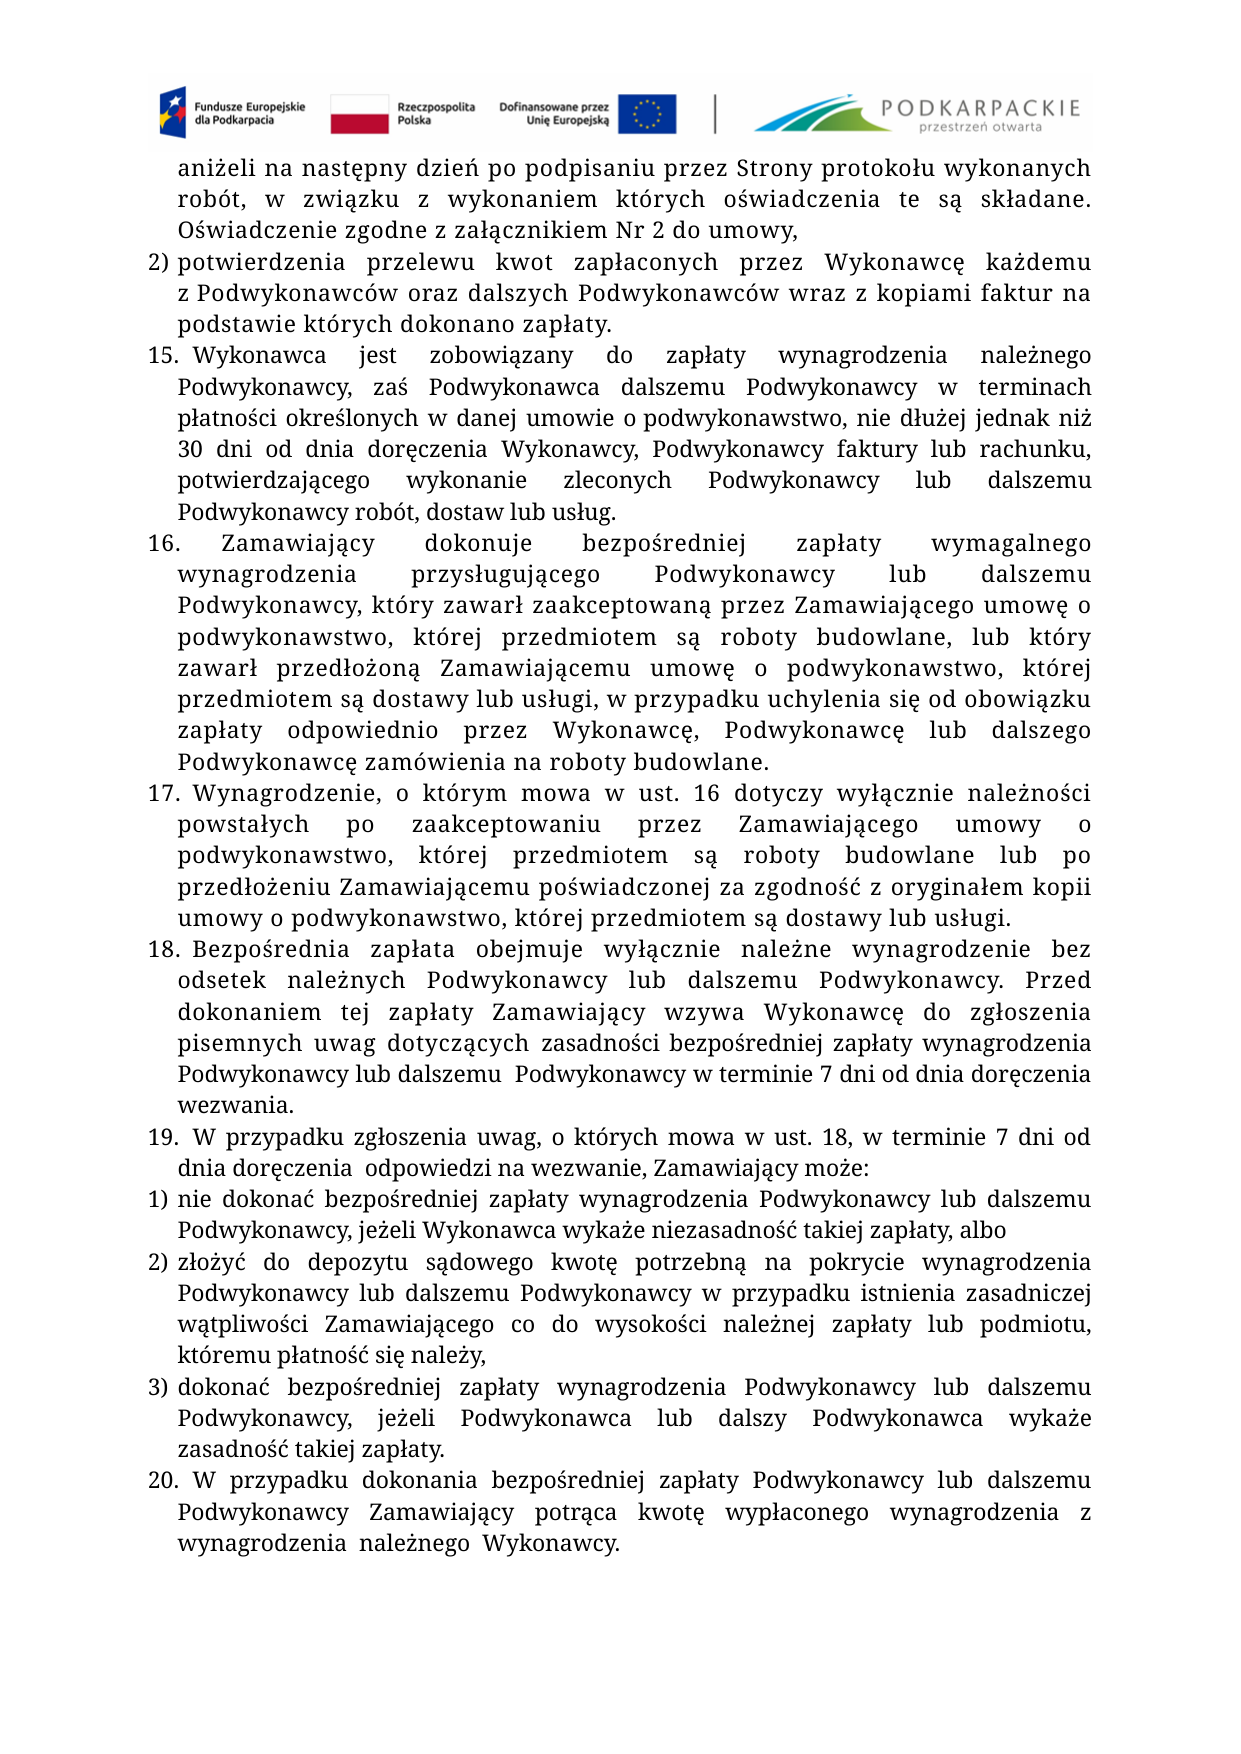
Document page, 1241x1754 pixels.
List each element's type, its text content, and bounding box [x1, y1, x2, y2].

list dokonać bezpośredniej zapłaty wynagrodzenia Podwykonawcy lub dalszemu Podwykonawcy, jeżeli Podwykonawca lub dalszy Podwykonawca wykaże zasadność takiej zapłaty. [148, 1371, 1093, 1464]
list W przypadku zgłoszenia uwag, o których mowa w ust. 18, w terminie 7 dni od dnia doręczenia odpowiedzi na wezwanie, Zamawiający może: [148, 1121, 1093, 1183]
list potwierdzenia przelewu kwot zapłaconych przez Wykonawcę każdemu z Podwykonawców oraz dalszych Podwykonawców wraz z kopiami faktur na podstawie których dokonano zapłaty. [148, 246, 1093, 339]
list Bezpośrednia zapłata obejmuje wyłącznie należne wynagrodzenie bez odsetek należnych Podwykonawcy lub dalszemu Podwykonawcy. Przed dokonaniem tej zapłaty Zamawiający wzywa Wykonawcę do zgłoszenia pisemnych uwag dotyczących zasadności bezpośredniej zapłaty wynagrodzenia Podwykonawcy lub dalszemu Podwykonawcy w terminie 7 dni od dnia doręczenia wezwania. [148, 933, 1093, 1121]
list złożyć do depozytu sądowego kwotę potrzebną na pokrycie wynagrodzenia Podwykonawcy lub dalszemu Podwykonawcy w przypadku istnienia zasadniczej wątpliwości Zamawiającego co do wysokości należnej zapłaty lub podmiotu, któremu płatność się należy, [148, 1246, 1093, 1371]
picture [147, 73, 1093, 152]
list W przypadku dokonania bezpośredniej zapłaty Podwykonawcy lub dalszemu Podwykonawcy Zamawiający potrąca kwotę wypłaconego wynagrodzenia z wynagrodzenia należnego Wykonawcy. [148, 1464, 1093, 1558]
list Wykonawca jest zobowiązany do zapłaty wynagrodzenia należnego Podwykonawcy, zaś Podwykonawca dalszemu Podwykonawcy w terminach płatności określonych w danej umowie o podwykonawstwo, nie dłużej jednak niż 30 dni od dnia doręczenia Wykonawcy, Podwykonawcy faktury lub rachunku, potwierdzającego wykonanie zleconych Podwykonawcy lub dalszemu Podwykonawcy robót, dostaw lub usług. [148, 339, 1093, 527]
list Wynagrodzenie, o którym mowa w ust. 16 dotyczy wyłącznie należności powstałych po zaakceptowaniu przez Zamawiającego umowy o podwykonawstwo, której przedmiotem są roboty budowlane lub po przedłożeniu Zamawiającemu poświadczonej za zgodność z oryginałem kopii umowy o podwykonawstwo, której przedmiotem są dostawy lub usługi. [148, 777, 1093, 933]
list nie dokonać bezpośredniej zapłaty wynagrodzenia Podwykonawcy lub dalszemu Podwykonawcy, jeżeli Wykonawca wykaże niezasadność takiej zapłaty, albo [148, 1183, 1093, 1246]
list Zamawiający dokonuje bezpośredniej zapłaty wymagalnego wynagrodzenia przysługującego Podwykonawcy lub dalszemu Podwykonawcy, który zawarł zaakceptowaną przez Zamawiającego umowę o podwykonawstwo, której przedmiotem są roboty budowlane, lub który zawarł przedłożoną Zamawiającemu umowę o podwykonawstwo, której przedmiotem są dostawy lub usługi, w przypadku uchylenia się od obowiązku zapłaty odpowiednio przez Wykonawcę, Podwykonawcę lub dalszego Podwykonawcę zamówienia na roboty budowlane. [148, 527, 1093, 777]
